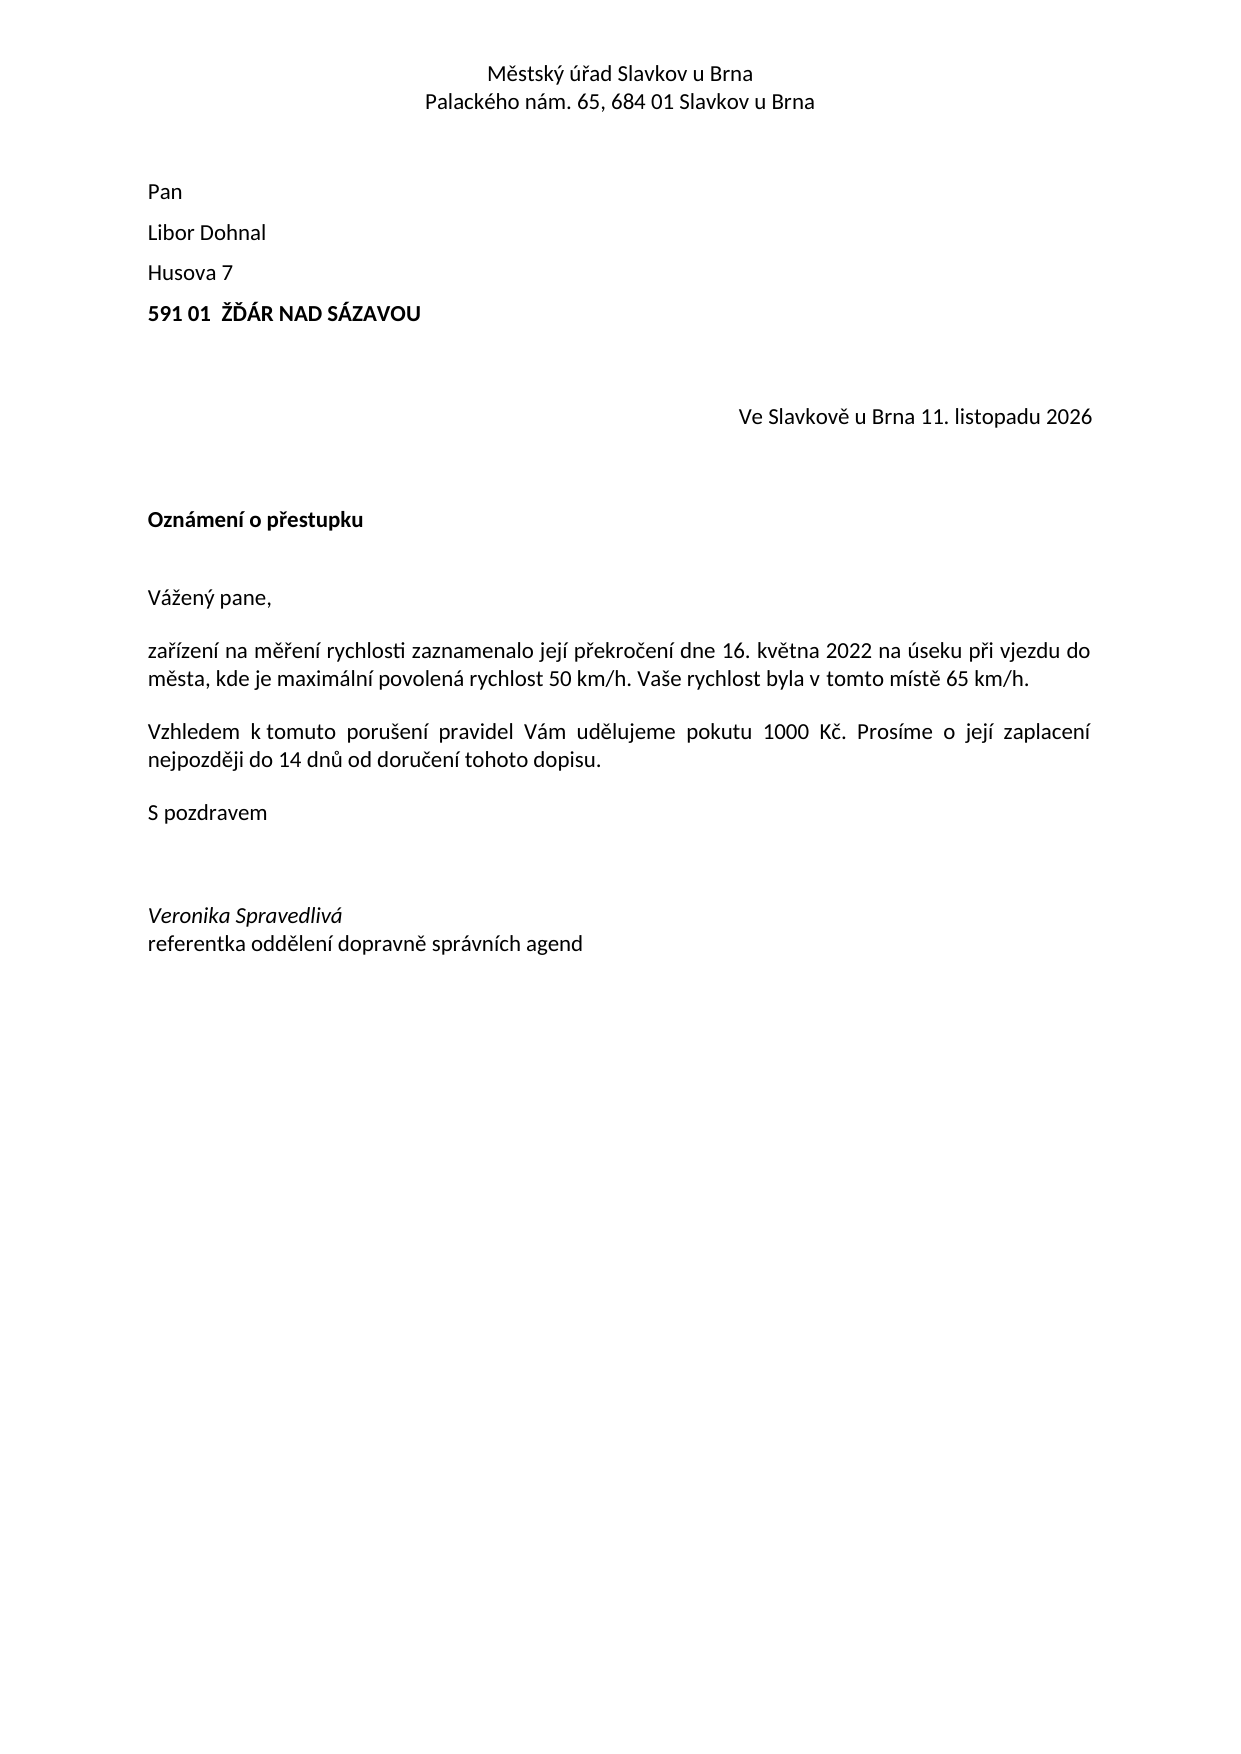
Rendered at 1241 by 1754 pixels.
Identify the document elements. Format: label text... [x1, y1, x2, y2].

text referentka oddělení dopravně správních agend [148, 929, 1092, 957]
text Ve Slavkově u Brna 31. května 2022 [148, 402, 1092, 430]
text Oznámení o přestupku [148, 505, 1092, 533]
text Vzhledem k tomuto porušení pravidel Vám udělujeme pokutu 1000 Kč. Prosíme o její zaplacení nejpozději do 14 dnů od doručení tohoto dopisu. [148, 717, 1092, 773]
text Pan [148, 177, 1092, 205]
text S pozdravem [148, 798, 1092, 826]
text Husova 7 [148, 258, 1092, 286]
text zařízení na měření rychlosti zaznamenalo její překročení dne 16. května 2022 na úseku při vjezdu do města, kde je maximální povolená rychlost 50 km/h. Vaše rychlost byla v tomto místě 65 km/h. [148, 636, 1092, 692]
text Veronika Spravedlivá [148, 901, 1092, 929]
text Vážený pane, [148, 583, 1092, 611]
text 591 01 Žďár nad Sázavou [148, 299, 1092, 327]
text Libor Dohnal [148, 218, 1092, 246]
